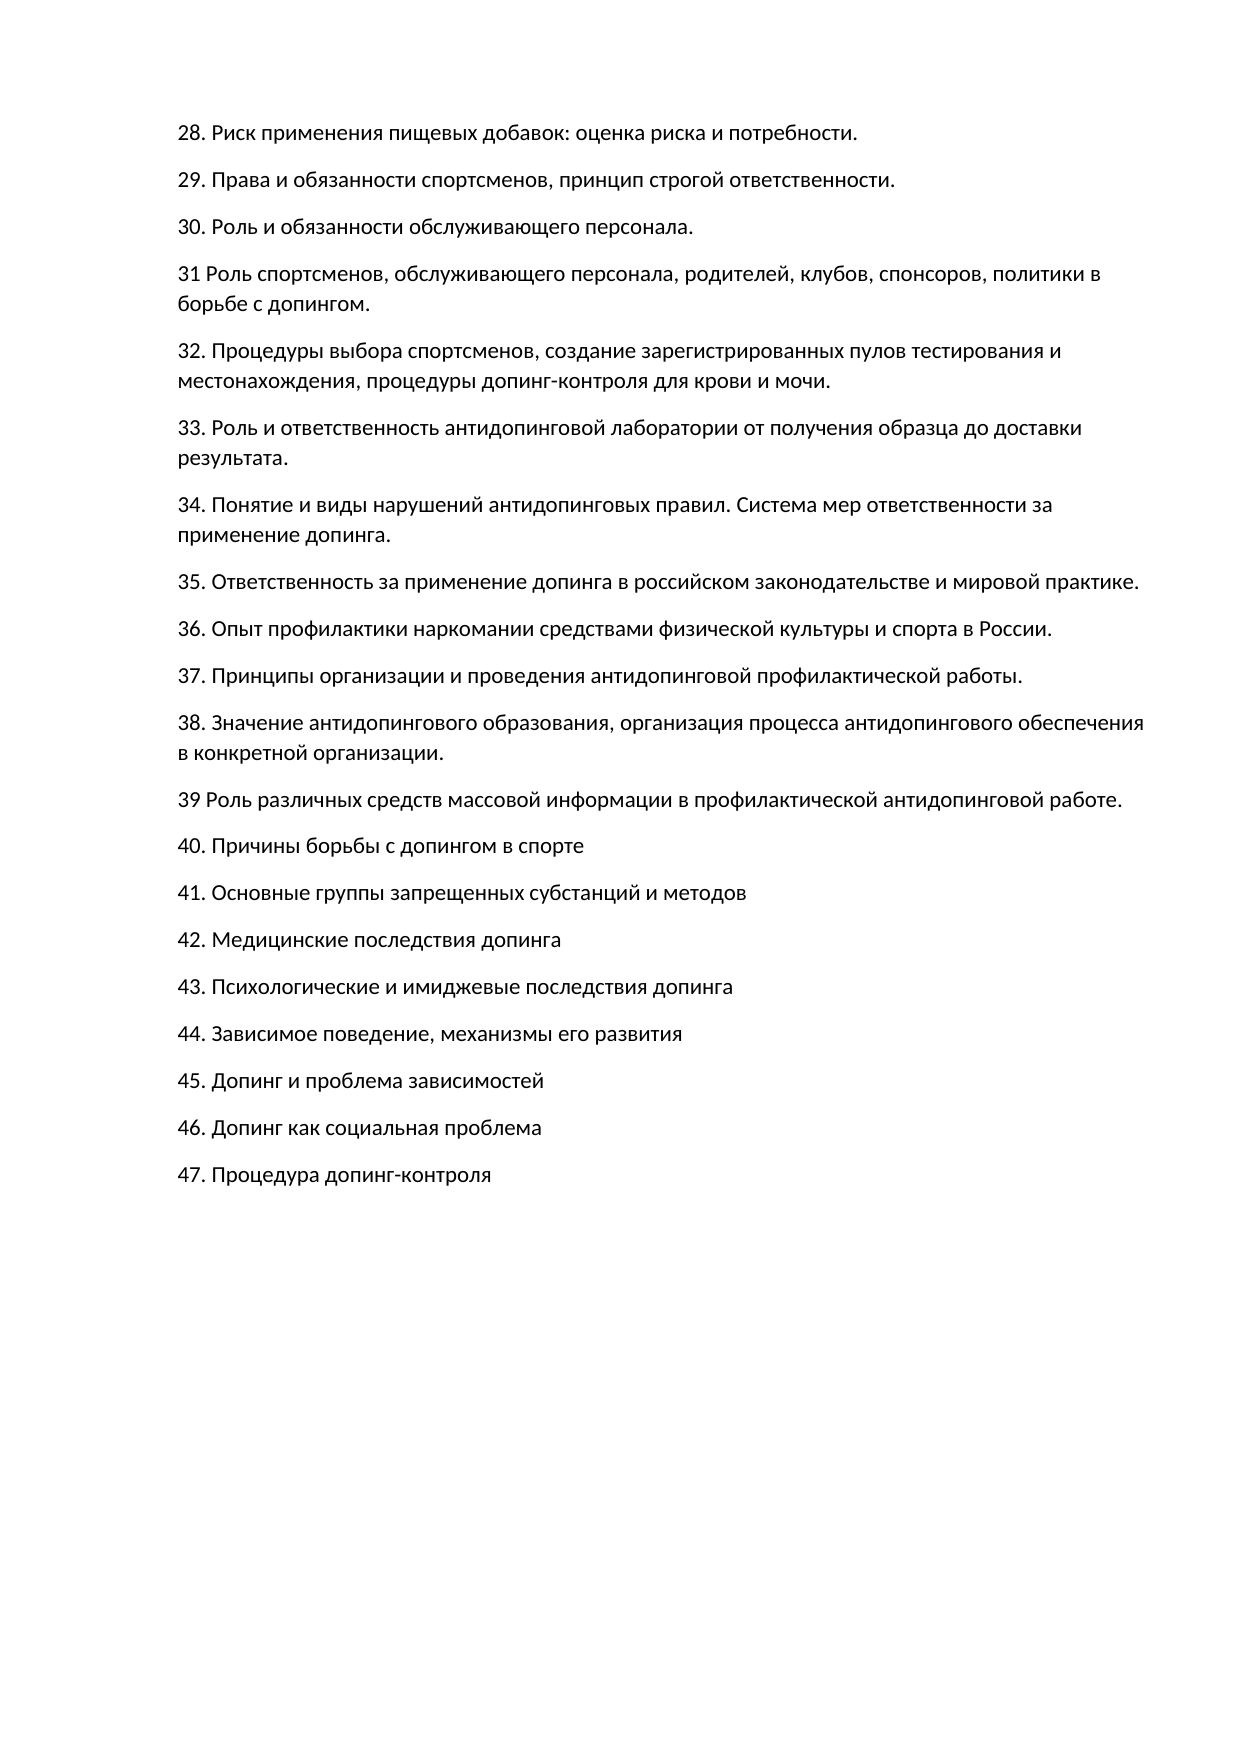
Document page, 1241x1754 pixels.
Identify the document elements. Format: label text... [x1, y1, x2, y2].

text 29. Права и обязанности спортсменов, принцип строгой ответственности. [177, 165, 1152, 193]
text 43. Психологические и имиджевые последствия допинга [177, 972, 1152, 1000]
text 35. Ответственность за применение допинга в российском законодательстве и мировой практике. [177, 567, 1152, 595]
text 42. Медицинские последствия допинга [177, 925, 1152, 953]
text 30. Роль и обязанности обслуживающего персонала. [177, 212, 1152, 240]
text 32. Процедуры выбора спортсменов, создание зарегистрированных пулов тестирования и местонахождения, процедуры допинг-контроля для крови и мочи. [177, 336, 1152, 394]
text 38. Значение антидопингового образования, организация процесса антидопингового обеспечения в конкретной организации. [177, 708, 1152, 766]
text 39 Роль различных средств массовой информации в профилактической антидопинговой работе. [177, 785, 1152, 813]
text 40. Причины борьбы с допингом в спорте [177, 832, 1152, 860]
text 44. Зависимое поведение, механизмы его развития [177, 1019, 1152, 1047]
text 33. Роль и ответственность антидопинговой лаборатории от получения образца до доставки результата. [177, 413, 1152, 471]
text 34. Понятие и виды нарушений антидопинговых правил. Система мер ответственности за применение допинга. [177, 490, 1152, 548]
text 47. Процедура допинг-контроля [177, 1160, 1152, 1188]
text 36. Опыт профилактики наркомании средствами физической культуры и спорта в России. [177, 614, 1152, 642]
text 46. Допинг как социальная проблема [177, 1113, 1152, 1141]
text 28. Риск применения пищевых добавок: оценка риска и потребности. [177, 118, 1152, 146]
text 37. Принципы организации и проведения антидопинговой профилактической работы. [177, 661, 1152, 689]
text 41. Основные группы запрещенных субстанций и методов [177, 878, 1152, 907]
text 45. Допинг и проблема зависимостей [177, 1066, 1152, 1094]
text 31 Роль спортсменов, обслуживающего персонала, родителей, клубов, спонсоров, политики в борьбе с допингом. [177, 259, 1152, 317]
